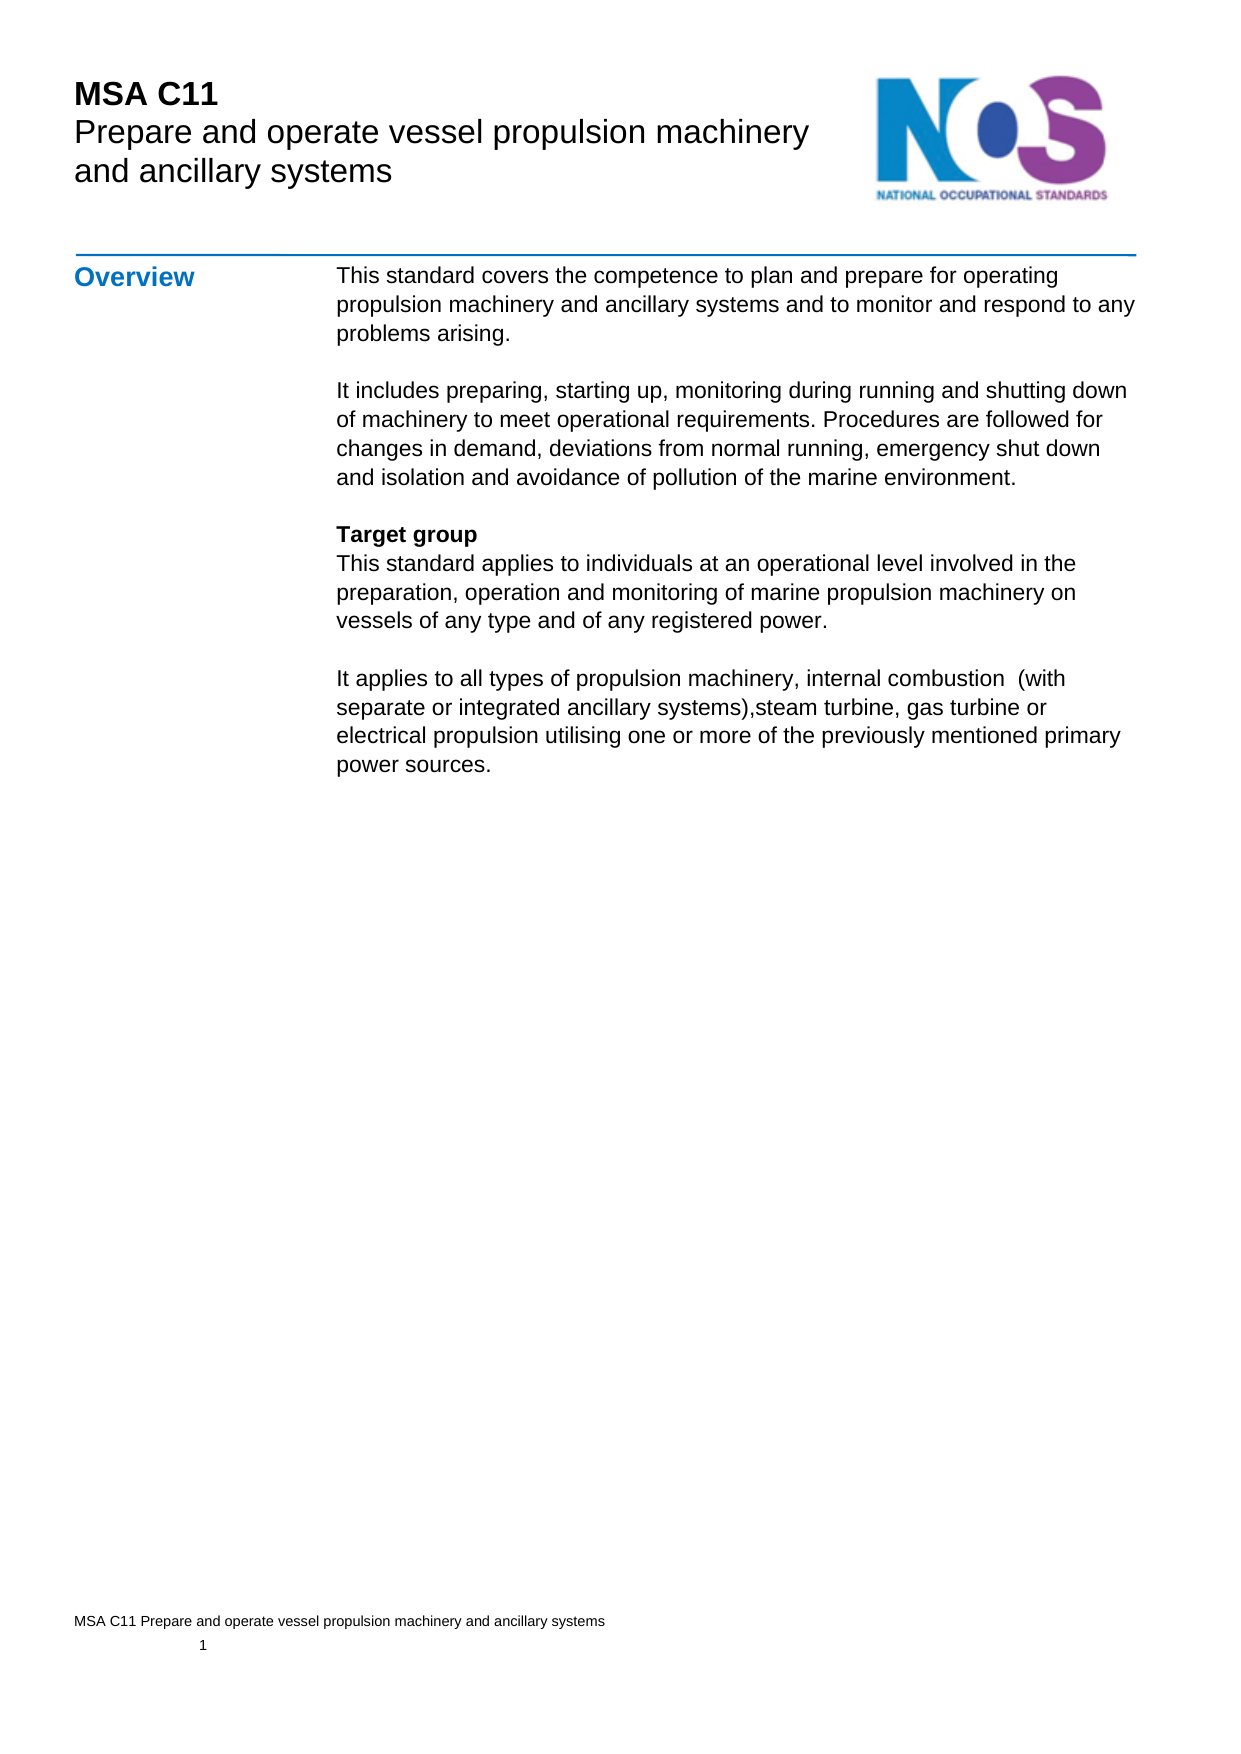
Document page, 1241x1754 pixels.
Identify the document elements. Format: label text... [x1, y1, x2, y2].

picture [872, 73, 1118, 209]
table_header This standard covers the competence to plan and prepare for operating propulsion machinery and ancillary systems and to monitor and respond to any problems arising. It includes preparing, starting up, monitoring during running and shutting down of machinery to meet operational requirements. Procedures are followed for changes in demand, deviations from normal running, emergency shut down and isolation and avoidance of pollution of the marine environment. Target group This standard applies to individuals at an operational level involved in the preparation, operation and monitoring of marine propulsion machinery on vessels of any type and of any registered power. It applies to all types of propulsion machinery, internal combustion (with separate or integrated ancillary systems),steam turbine, gas turbine or electrical propulsion utilising one or more of the previously mentioned primary power sources. [325, 261, 1155, 807]
table_header [63, 261, 325, 807]
